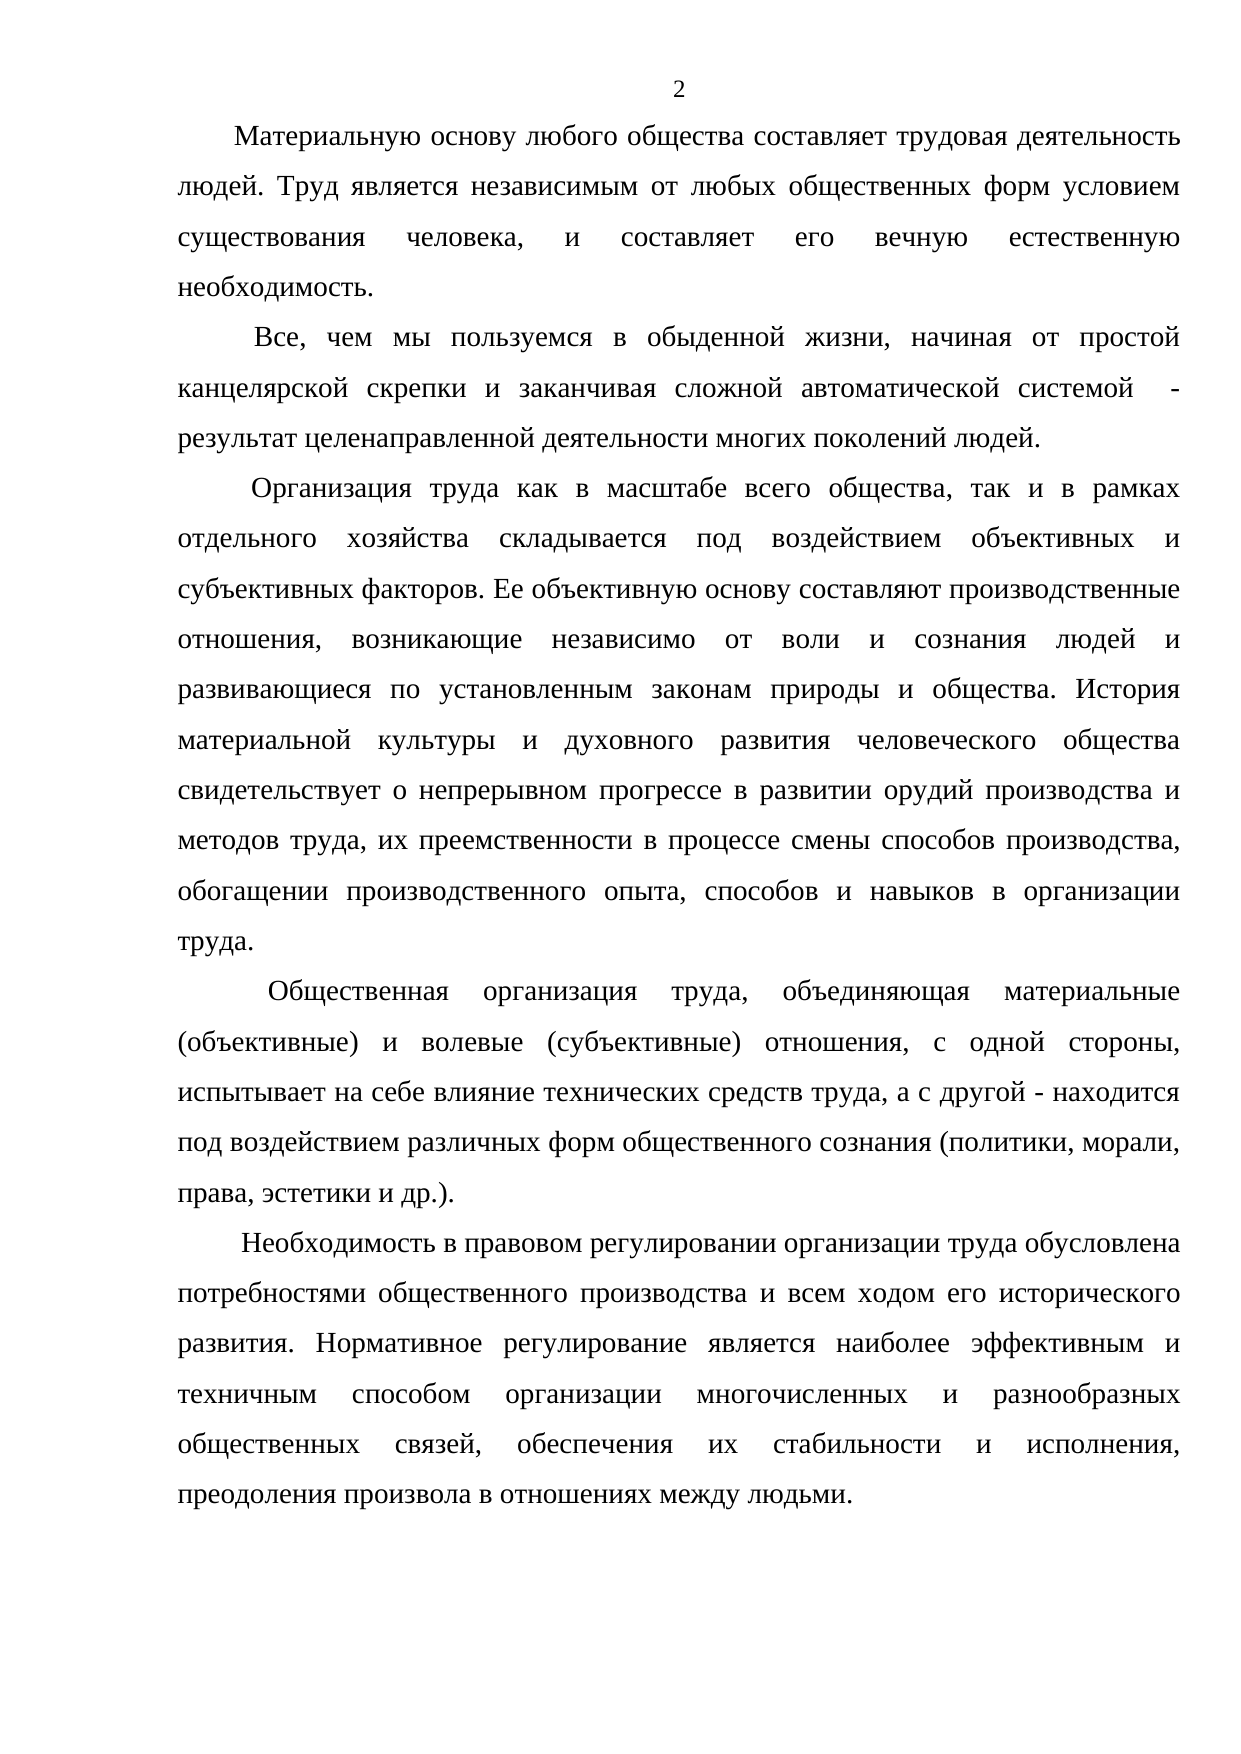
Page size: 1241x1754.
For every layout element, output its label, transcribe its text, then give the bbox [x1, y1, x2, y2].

text Общественная организация труда, объединяющая материальные (объективные) и волевые (субъективные) отношения, с одной стороны, испытывает на себе влияние технических средств труда, а с другой - находится под воздействием различных форм общественного сознания (политики, морали, права, эстетики и др.). [177, 973, 1181, 1208]
text Все, чем мы пользуемся в обыденной жизни, начиная от простой канцелярской скрепки и заканчивая сложной автоматической системой - результат целенаправленной деятельности многих поколений людей. [177, 319, 1181, 453]
text Организация труда как в масштабе всего общества, так и в рамках отдельного хозяйства складывается под воздействием объективных и субъективных факторов. Ее объективную основу составляют производственные отношения, возникающие независимо от воли и сознания людей и развивающиеся по установленным законам природы и общества. История материальной культуры и духовного развития человеческого общества свидетельствует о непрерывном прогрессе в развитии орудий производства и методов труда, их преемственности в процессе смены способов производства, обогащении производственного опыта, способов и навыков в организации труда. [177, 470, 1181, 957]
text Необходимость в правовом регулировании организации труда обусловлена потребностями общественного производства и всем ходом его исторического развития. Нормативное регулирование является наиболее эффективным и техничным способом организации многочисленных и разнообразных общественных связей, обеспечения их стабильности и исполнения, преодоления произвола в отношениях между людьми. [177, 1225, 1181, 1510]
text Материальную основу любого общества составляет трудовая деятельность людей. Труд является независимым от любых общественных форм условием существования человека, и составляет его вечную естественную необходимость. [177, 118, 1181, 303]
